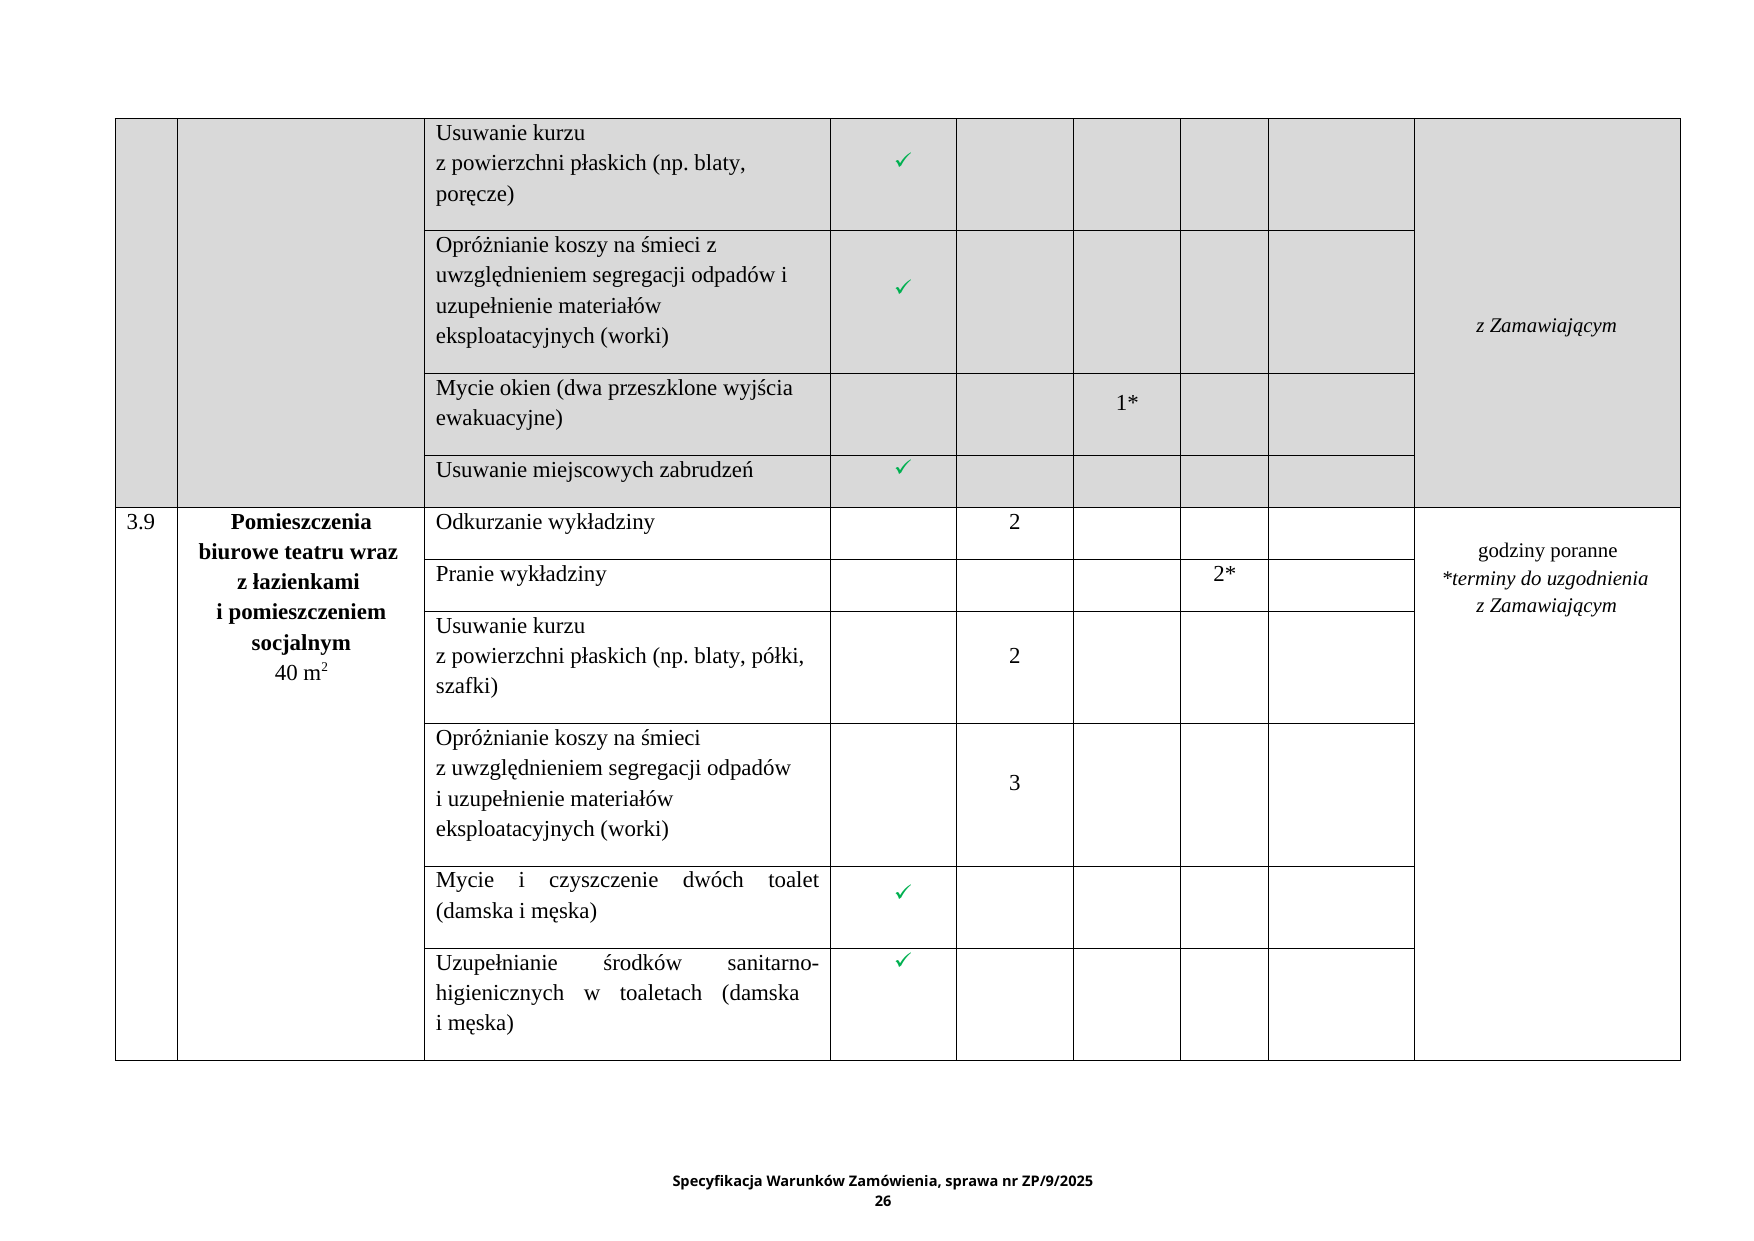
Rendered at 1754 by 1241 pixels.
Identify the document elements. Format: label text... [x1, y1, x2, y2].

table_cell [1074, 867, 1180, 947]
table_cell [1181, 456, 1268, 507]
table_cell [1269, 724, 1414, 866]
table_cell Opróżnianie koszy na śmieci z uwzględnieniem segregacji odpadów i uzupełnienie materiałów eksploatacyjnych (worki) [425, 724, 830, 866]
table_cell [831, 231, 956, 373]
table_cell [957, 949, 1073, 1060]
table_cell 2* [1181, 560, 1268, 611]
table_cell Usuwanie miejscowych zabrudzeń [425, 456, 830, 507]
table_cell Odkurzanie wykładziny [425, 508, 830, 559]
table_cell [1269, 949, 1414, 1060]
table_cell [831, 374, 956, 455]
table_cell [1269, 508, 1414, 559]
table_cell [1074, 231, 1180, 373]
table_cell [831, 867, 956, 947]
table_cell Opróżnianie koszy na śmieci z uwzględnieniem segregacji odpadów i uzupełnienie materiałów eksploatacyjnych (worki) [425, 231, 830, 373]
table_cell 2 [957, 612, 1073, 723]
table_cell [1269, 119, 1414, 230]
table_cell [1269, 867, 1414, 947]
table_cell Uzupełnianie środków sanitarno-higienicznych w toaletach (damska i męska) [425, 949, 830, 1060]
table_cell [1181, 612, 1268, 723]
table_cell Mycie i czyszczenie dwóch toalet (damska i męska) [425, 867, 830, 947]
table_cell [957, 456, 1073, 507]
table_cell [1181, 867, 1268, 947]
table_cell [1074, 724, 1180, 866]
table_cell [1269, 612, 1414, 723]
table_cell [831, 456, 956, 507]
table_cell [957, 231, 1073, 373]
table_cell [1181, 374, 1268, 455]
table_cell 3.9 [116, 508, 177, 1060]
table_cell Usuwanie kurzu z powierzchni płaskich (np. blaty, poręcze) [425, 119, 830, 230]
table_cell [1181, 949, 1268, 1060]
table_cell [1181, 119, 1268, 230]
table_cell [831, 508, 956, 559]
table_cell [1074, 456, 1180, 507]
table_cell [1074, 119, 1180, 230]
table_cell [1074, 560, 1180, 611]
table_cell [957, 119, 1073, 230]
table_cell [1269, 560, 1414, 611]
table_cell [957, 560, 1073, 611]
table_cell Pomieszczenia biurowe teatru wraz z łazienkami i pomieszczeniem socjalnym 40 m2 [178, 508, 424, 1060]
table_cell [1074, 949, 1180, 1060]
table_cell godziny poranne *terminy do uzgodnienia z Zamawiającym [1415, 508, 1680, 1060]
table_cell Mycie okien (dwa przeszklone wyjścia ewakuacyjne) [425, 374, 830, 455]
table_cell [1074, 612, 1180, 723]
table_cell Pranie wykładziny [425, 560, 830, 611]
table_cell 3 [957, 724, 1073, 866]
table_cell [1181, 231, 1268, 373]
table_cell [957, 374, 1073, 455]
table_cell [1181, 508, 1268, 559]
table_cell [1181, 724, 1268, 866]
table_cell [831, 949, 956, 1060]
table_cell [831, 612, 956, 723]
table_cell [831, 560, 956, 611]
table_cell [831, 119, 956, 230]
table_cell [1269, 456, 1414, 507]
table_cell [1074, 508, 1180, 559]
table_cell 2 [957, 508, 1073, 559]
table_cell [831, 724, 956, 866]
table_cell [1269, 374, 1414, 455]
table_cell 1* [1074, 374, 1180, 455]
table_cell [957, 867, 1073, 947]
table_cell Usuwanie kurzu z powierzchni płaskich (np. blaty, półki, szafki) [425, 612, 830, 723]
table_cell [1269, 231, 1414, 373]
